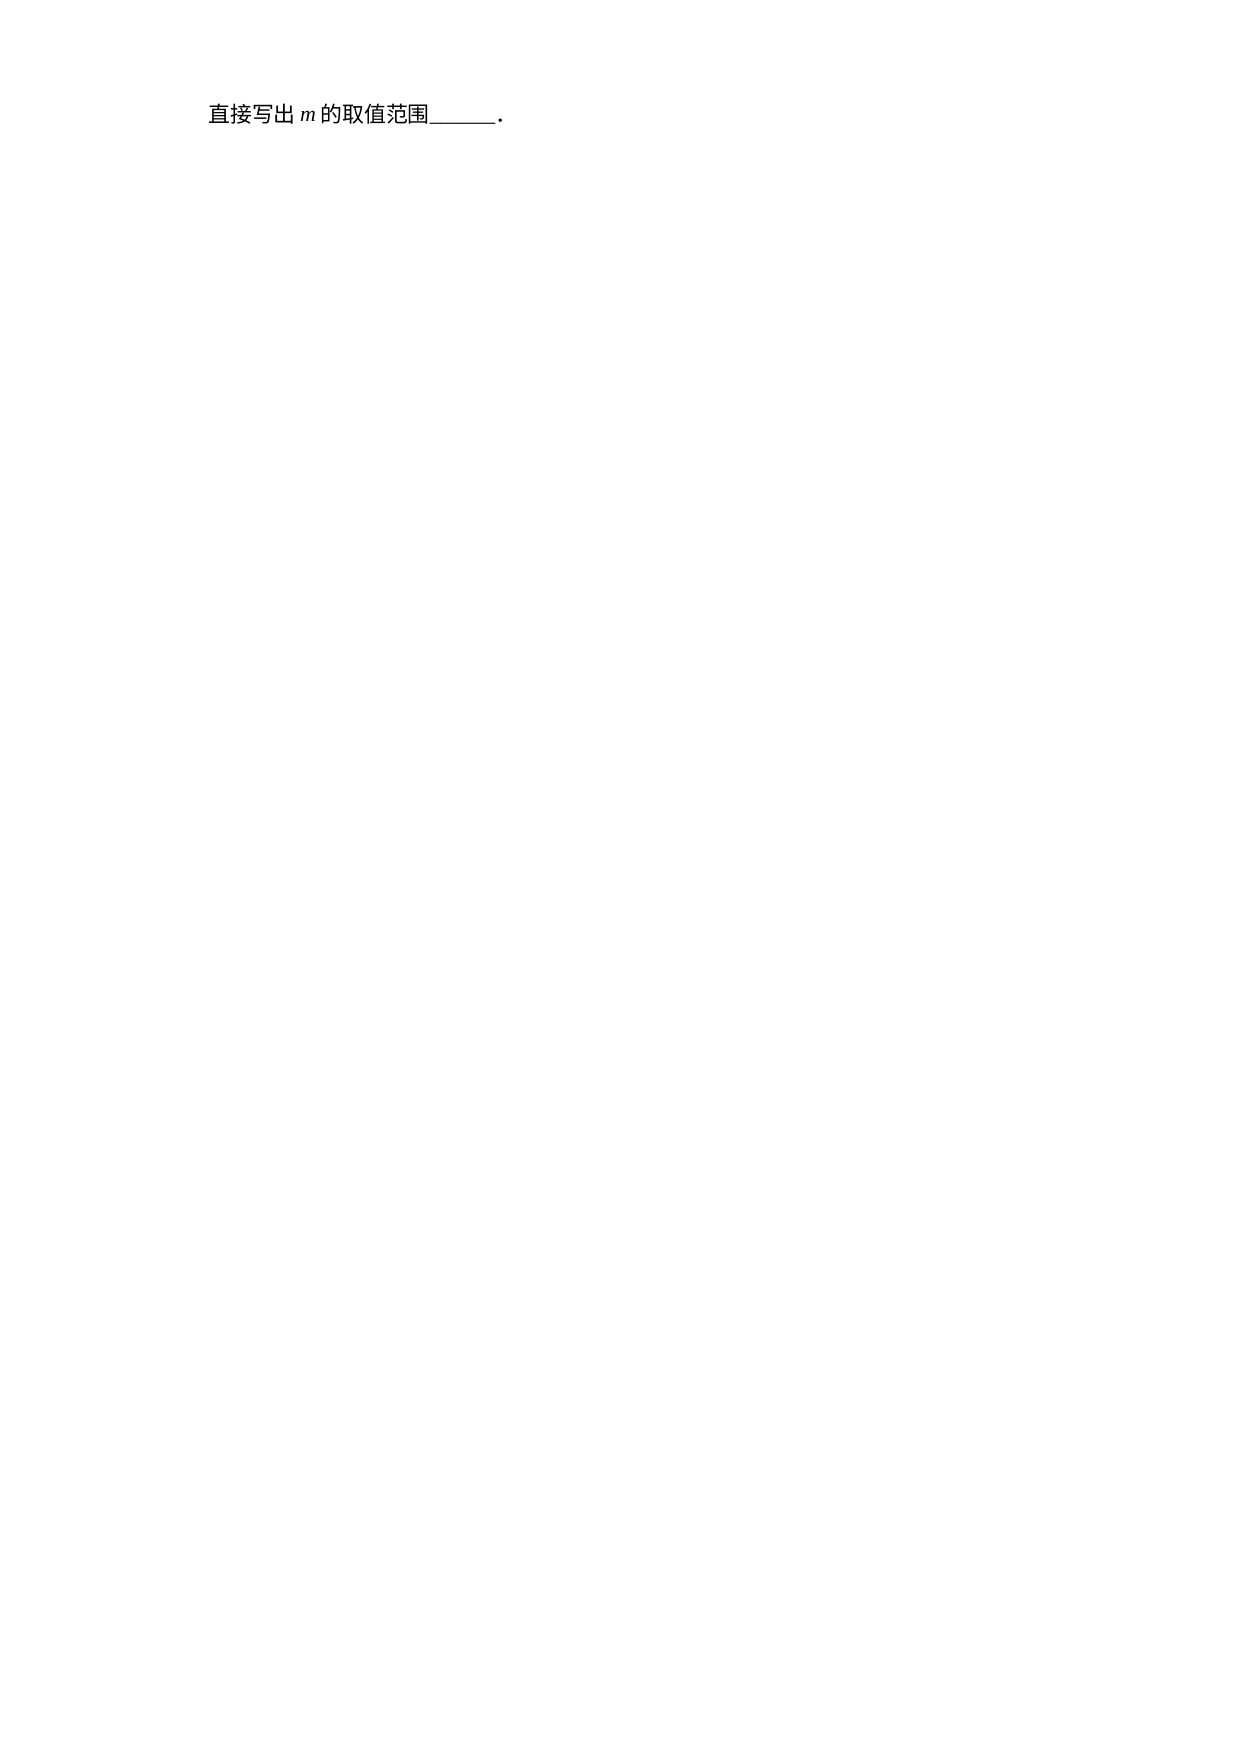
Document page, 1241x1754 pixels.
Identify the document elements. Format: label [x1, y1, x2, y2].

text [208, 97, 1032, 129]
